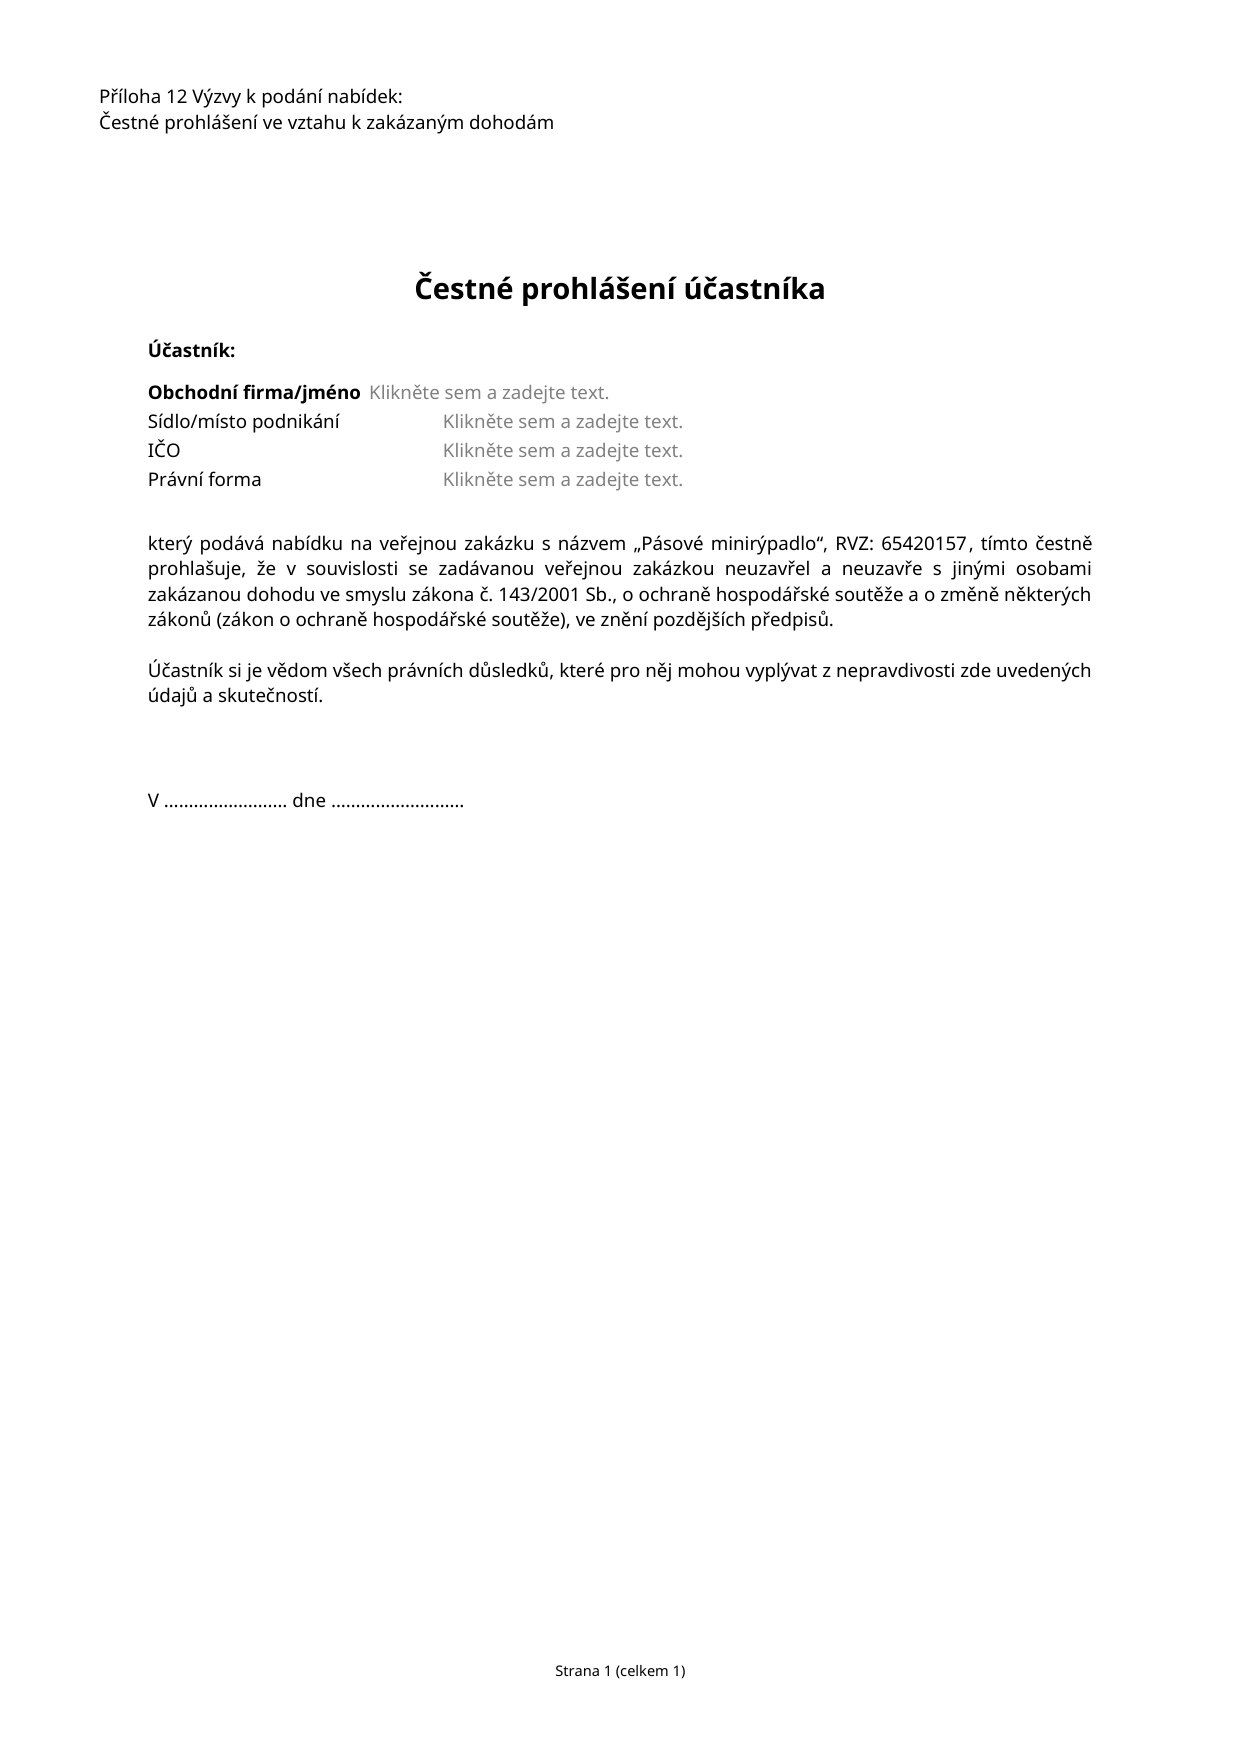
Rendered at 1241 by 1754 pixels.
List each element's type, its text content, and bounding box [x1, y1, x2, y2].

text Sídlo/místo podnikání [148, 405, 1093, 434]
text Účastník: [148, 333, 1093, 364]
text Účastník si je vědom všech právních důsledků, které pro něj mohou vyplývat z nepravdivosti zde uvedených údajů a skutečností. [148, 657, 1093, 708]
text který podává nabídku na veřejnou zakázku s názvem „Pásové minirýpadlo“, RVZ: 65420157, tímto čestně prohlašuje, že v souvislosti se zadávanou veřejnou zakázkou neuzavřel a neuzavře s jinými osobami zakázanou dohodu ve smyslu zákona č. 143/2001 Sb., o ochraně hospodářské soutěže a o změně některých zákonů (zákon o ochraně hospodářské soutěže), ve znění pozdějších předpisů. [148, 530, 1093, 632]
text IČO [148, 434, 1093, 463]
text V ………………….… dne ……………………… [148, 784, 1092, 813]
text Právní forma [148, 463, 1093, 492]
text Obchodní firma/jméno [148, 376, 1093, 405]
title Čestné prohlášení účastníka [148, 268, 1093, 308]
